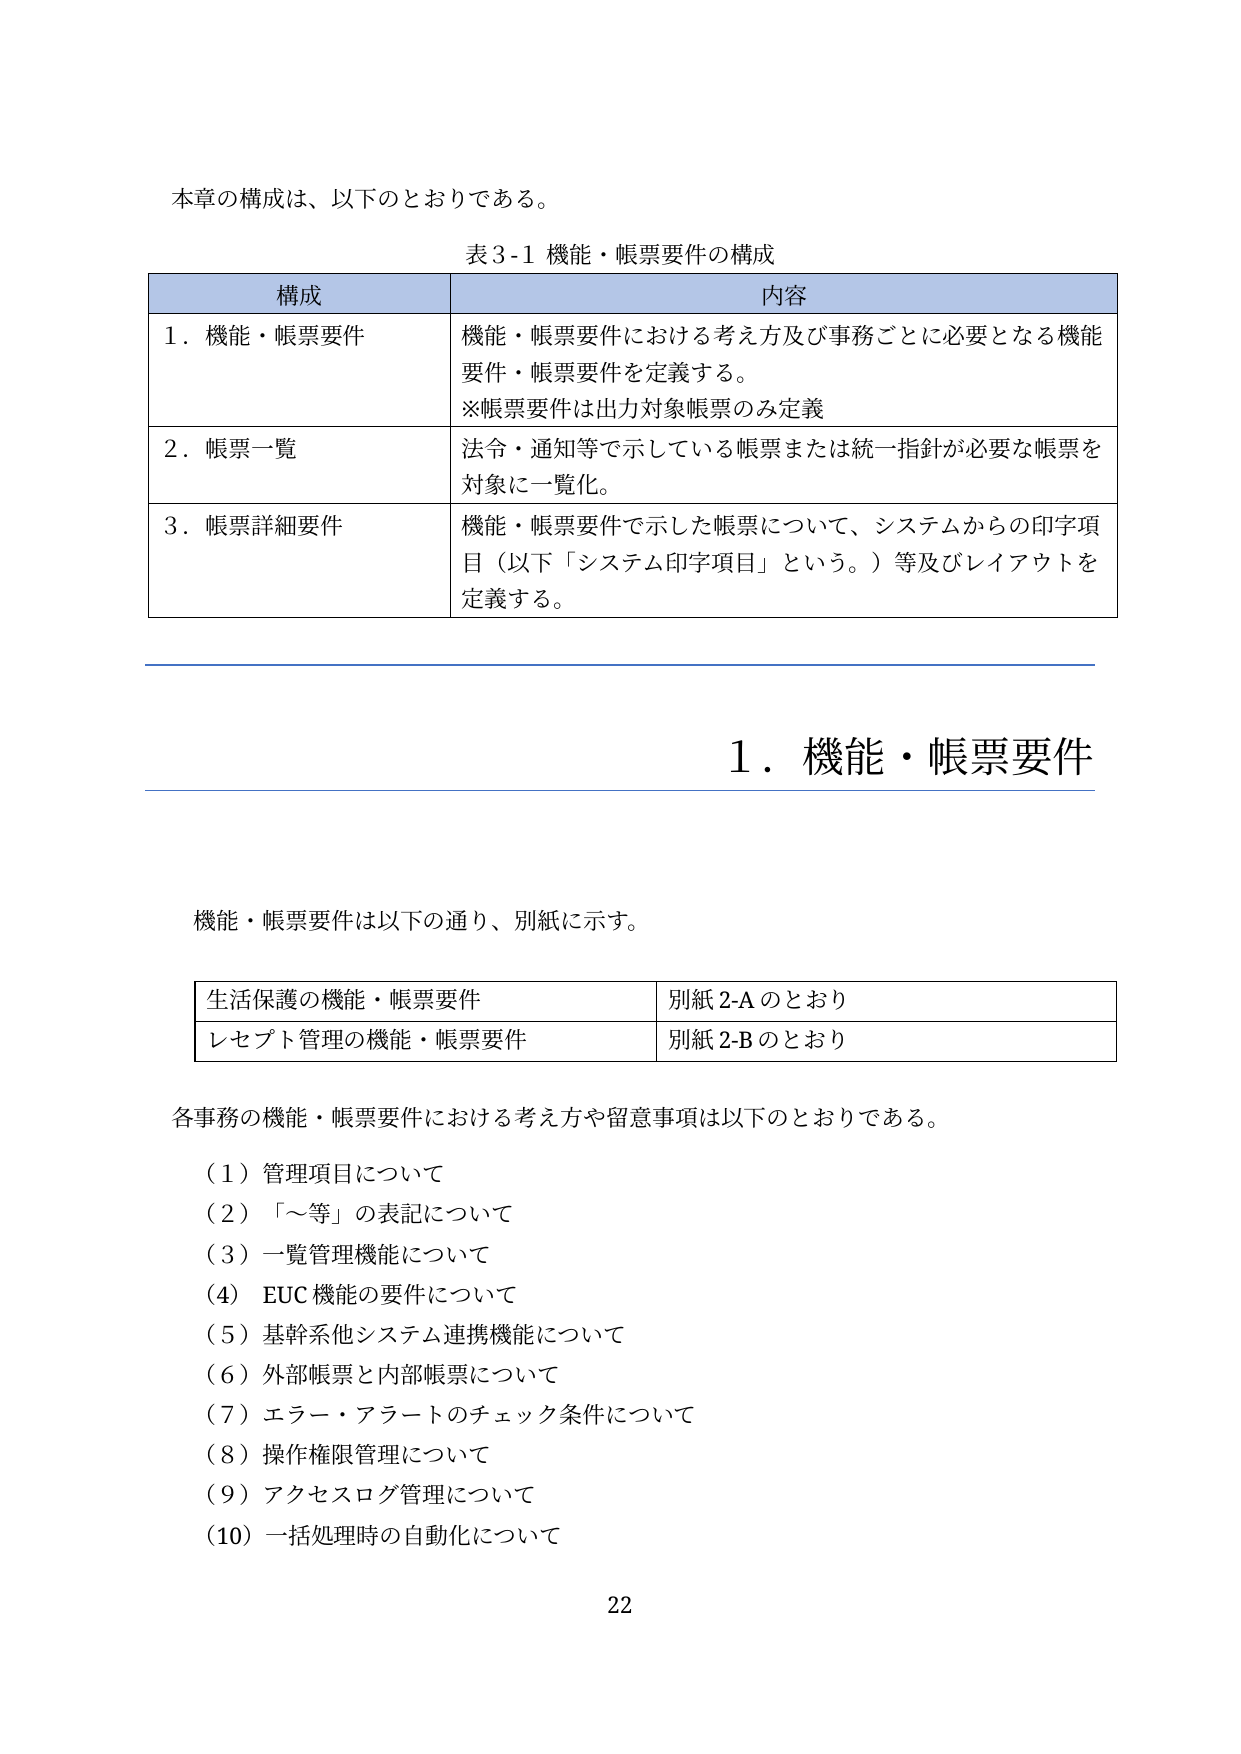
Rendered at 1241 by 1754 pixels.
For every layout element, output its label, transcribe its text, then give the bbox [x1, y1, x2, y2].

table_cell レセプト管理の機能・帳票要件 [196, 1022, 656, 1061]
list EUC機能の要件について [193, 1277, 1093, 1310]
list エラー・アラートのチェック条件について [193, 1397, 1093, 1430]
text 機能・帳票要件は以下の通り、別紙に示す。 [193, 903, 1093, 936]
table_cell １．機能・帳票要件 [149, 314, 450, 426]
list アクセスログ管理について [193, 1478, 1093, 1511]
table_cell ３．帳票詳細要件 [149, 504, 450, 617]
subtitle １．機能・帳票要件 [148, 725, 1094, 785]
text 各事務の機能・帳票要件における考え方や留意事項は以下のとおりである。 [171, 1100, 1093, 1133]
table_cell 機能・帳票要件における考え方及び事務ごとに必要となる機能要件・帳票要件を定義する。 ※帳票要件は出力対象帳票のみ定義 [451, 314, 1117, 426]
table_header 生活保護の機能・帳票要件 [196, 982, 656, 1021]
list 外部帳票と内部帳票について [193, 1357, 1093, 1390]
table_header 別紙2-Aのとおり [657, 982, 1116, 1021]
table_cell 機能・帳票要件で示した帳票について、システムからの印字項目（以下「システム印字項目」という。）等及びレイアウトを定義する。 [451, 504, 1117, 617]
table_cell 法令・通知等で示している帳票または統一指針が必要な帳票を対象に一覧化。 [451, 427, 1117, 503]
table_cell 別紙2-Bのとおり [657, 1022, 1116, 1061]
list 操作権限管理について [193, 1437, 1093, 1470]
list 管理項目について [193, 1156, 1093, 1189]
list 基幹系他システム連携機能について [193, 1317, 1093, 1350]
list 「～等」の表記について [193, 1196, 1093, 1229]
text （10）一括処理時の自動化について [193, 1518, 1093, 1551]
table_cell ２．帳票一覧 [149, 427, 450, 503]
table_header 内容 [451, 274, 1117, 313]
text 表３-１ 機能・帳票要件の構成 [148, 237, 1092, 270]
table_header 構成 [149, 274, 450, 313]
list 一覧管理機能について [193, 1237, 1093, 1269]
text 本章の構成は、以下のとおりである。 [171, 181, 1093, 214]
